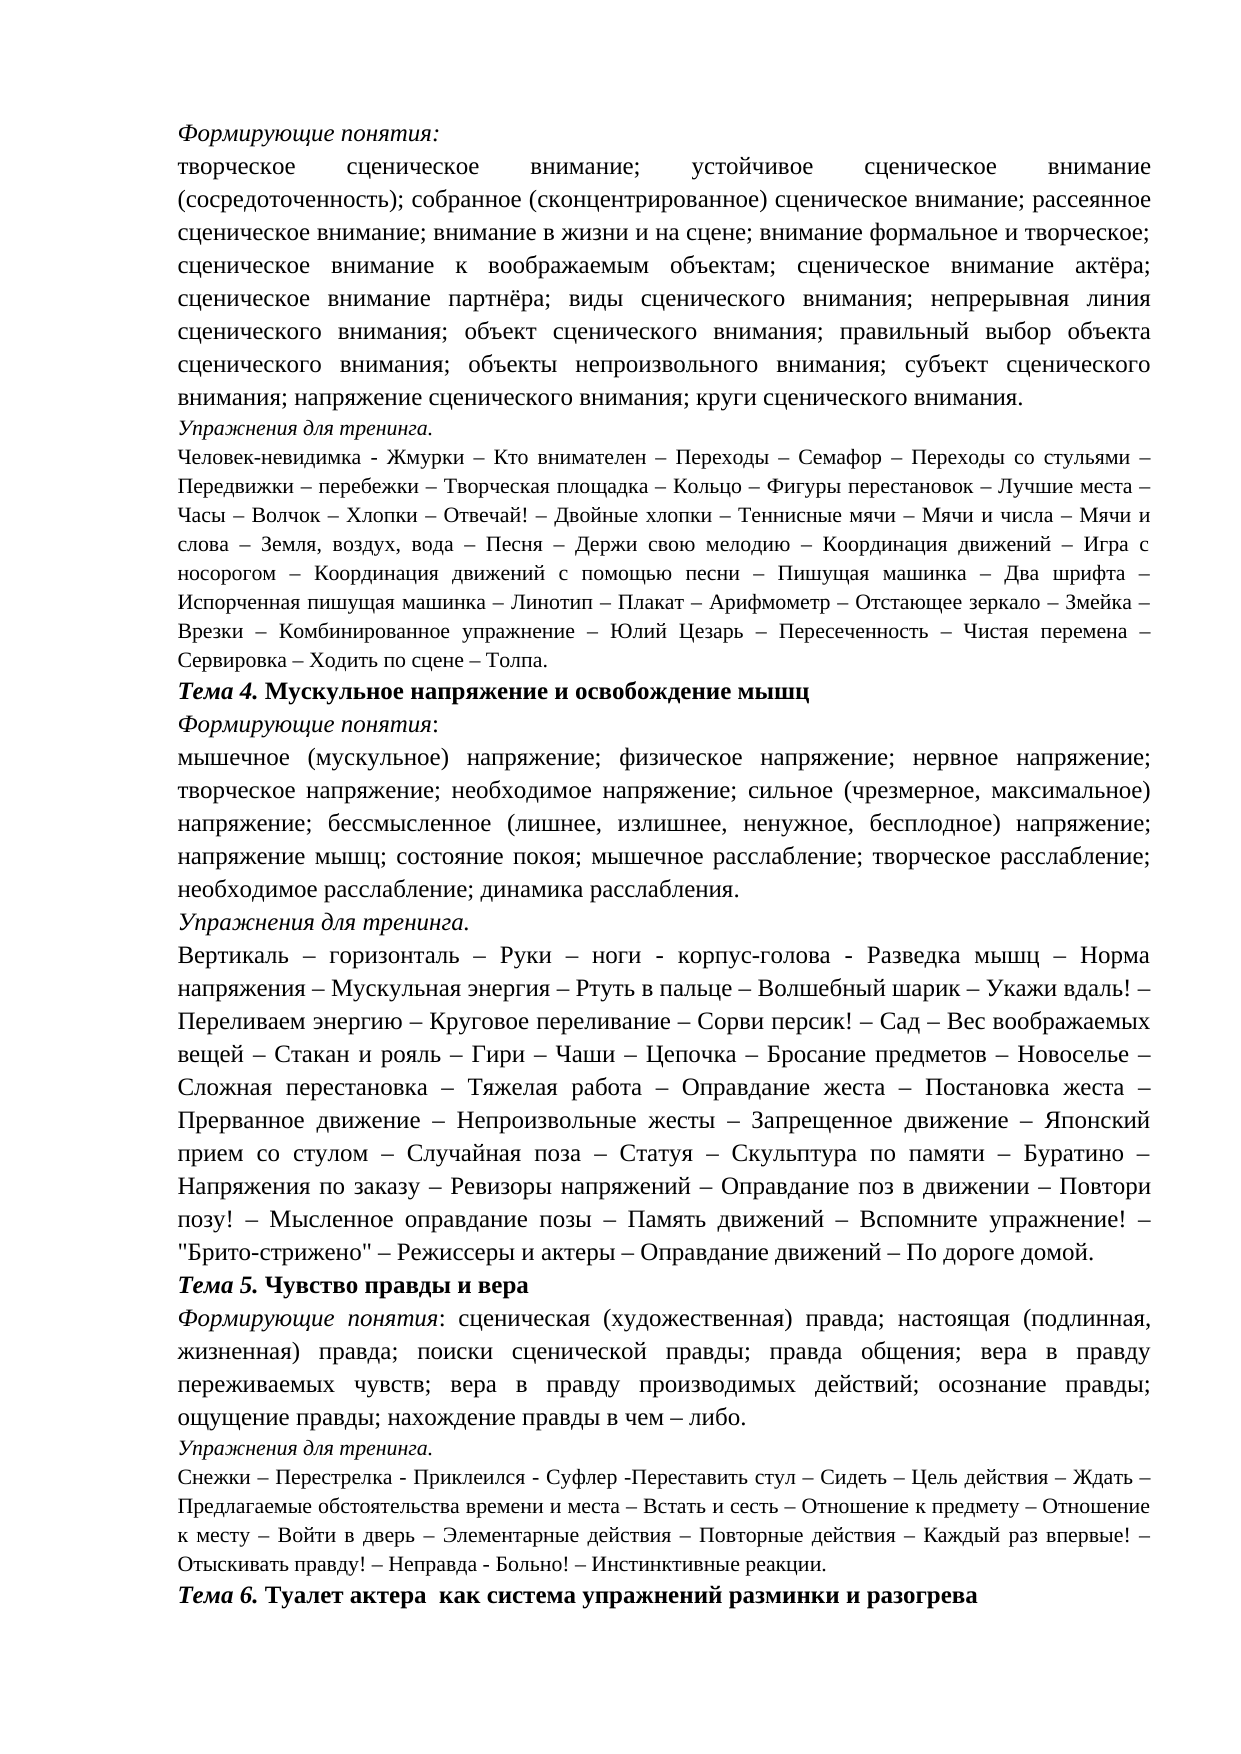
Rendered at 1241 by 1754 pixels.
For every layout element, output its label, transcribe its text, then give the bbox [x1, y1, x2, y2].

text творческое сценическое внимание; устойчивое сценическое внимание (сосредоточенность); собранное (сконцентрированное) сценическое внимание; рассеянное сценическое внимание; внимание в жизни и на сцене; внимание формальное и творческое; сценическое внимание к воображаемым объектам; сценическое внимание актёра; сценическое внимание партнёра; виды сценического внимания; непрерывная линия сценического внимания; объект сценического внимания; правильный выбор объекта сценического внимания; объекты непроизвольного внимания; субъект сценического внимания; напряжение сценического внимания; круги сценического внимания. [177, 151, 1152, 411]
text Формирующие понятия: сценическая (художественная) правда; настоящая (подлинная, жизненная) правда; поиски сценической правды; правда общения; вера в правду переживаемых чувств; вера в правду производимых действий; осознание правды; ощущение правды; нахождение правды в чем – либо. [177, 1303, 1152, 1431]
text Формирующие понятия: [177, 118, 1152, 147]
text Тема 6. Туалет актера как система упражнений разминки и разогрева [177, 1580, 1152, 1609]
text Упражнения для тренинга. [177, 907, 1152, 936]
text Упражнения для тренинга. [177, 1435, 1152, 1461]
text Вертикаль – горизонталь – Руки – ноги - корпус-голова - Разведка мышц – Норма напряжения – Мускульная энергия – Ртуть в пальце – Волшебный шарик – Укажи вдаль! – Переливаем энергию – Круговое переливание – Сорви персик! – Сад – Вес воображаемых вещей – Стакан и рояль – Гири – Чаши – Цепочка – Бросание предметов – Новоселье – Сложная перестановка – Тяжелая работа – Оправдание жеста – Постановка жеста – Прерванное движение – Непроизвольные жесты – Запрещенное движение – Японский прием со стулом – Случайная поза – Статуя – Скульптура по памяти – Буратино – Напряжения по заказу – Ревизоры напряжений – Оправдание поз в движении – Повтори позу! – Мысленное оправдание позы – Память движений – Вспомните упражнение! – "Брито-стрижено" – Режиссеры и актеры – Оправдание движений – По дороге домой. [177, 940, 1152, 1266]
text Формирующие понятия: [177, 709, 1152, 738]
text мышечное (мускульное) напряжение; физическое напряжение; нервное напряжение; творческое напряжение; необходимое напряжение; сильное (чрезмерное, максимальное) напряжение; бессмысленное (лишнее, излишнее, ненужное, бесплодное) напряжение; напряжение мышц; состояние покоя; мышечное расслабление; творческое расслабление; необходимое расслабление; динамика расслабления. [177, 742, 1152, 903]
text Упражнения для тренинга. [177, 415, 1152, 441]
text Тема 4. Мускульное напряжение и освобождение мышц [177, 676, 1152, 705]
text Человек-невидимка - Жмурки – Кто внимателен – Переходы – Семафор – Переходы со стульями – Передвижки – перебежки – Творческая площадка – Кольцо – Фигуры перестановок – Лучшие места – Часы – Волчок – Хлопки – Отвечай! – Двойные хлопки – Теннисные мячи – Мячи и числа – Мячи и слова – Земля, воздух, вода – Песня – Держи свою мелодию – Координация движений – Игра с носорогом – Координация движений с помощью песни – Пишущая машинка – Два шрифта – Испорченная пишущая машинка – Линотип – Плакат – Арифмометр – Отстающее зеркало – Змейка – Врезки – Комбинированное упражнение – Юлий Цезарь – Пересеченность – Чистая перемена – Сервировка – Ходить по сцене – Толпа. [177, 444, 1152, 672]
text Тема 5. Чувство правды и вера [177, 1270, 1152, 1299]
